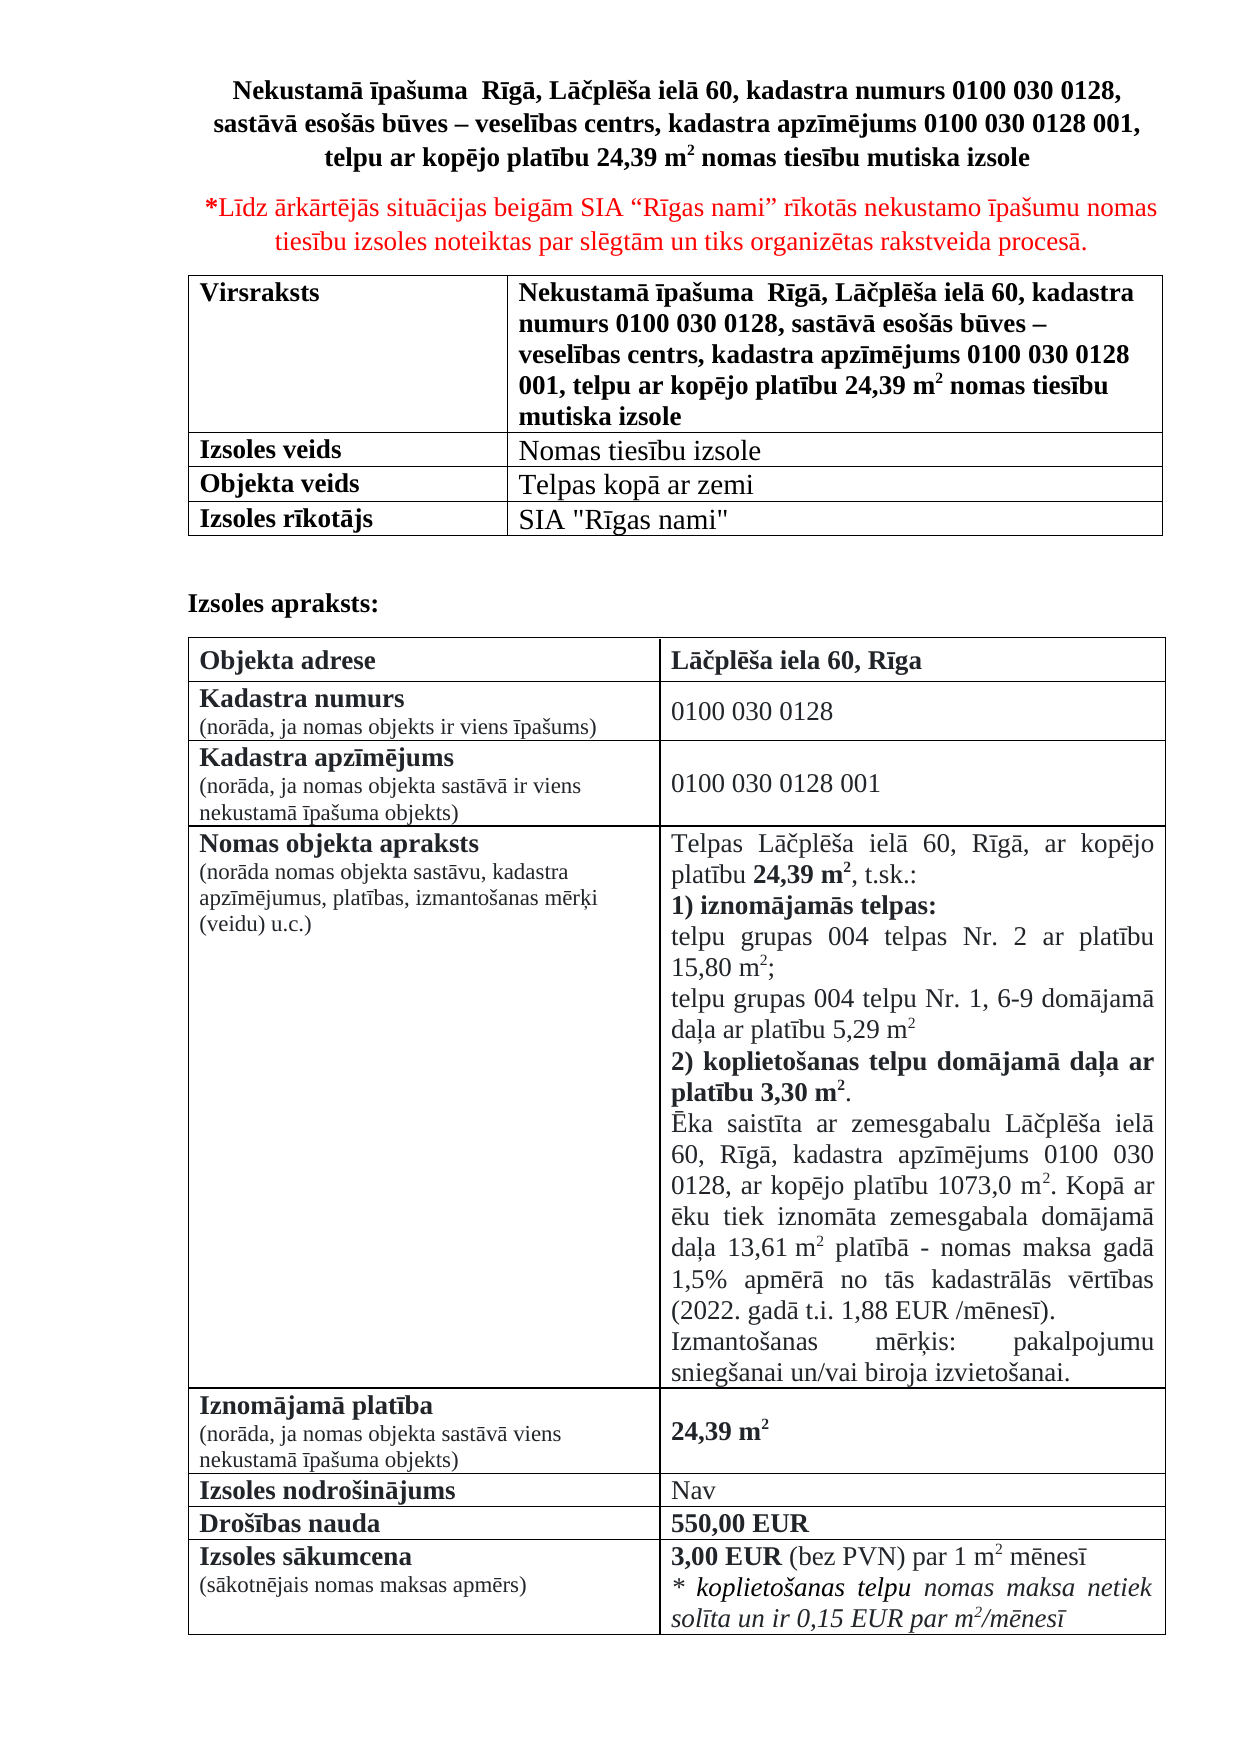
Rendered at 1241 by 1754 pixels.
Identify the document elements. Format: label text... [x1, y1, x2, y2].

table_cell Izsoles sākumcena (sākotnējais nomas maksas apmērs) [189, 1540, 659, 1633]
table_cell Izsoles veids [189, 433, 507, 466]
text Nekustamā īpašuma Rīgā, Lāčplēša ielā 60, kadastra numurs 0100 030 0128, sastāvā esošās būves – veselības centrs, kadastra apzīmējums 0100 030 0128 001, telpu ar kopējo platību 24,39 m2 nomas tiesību mutiska izsole [187, 74, 1167, 172]
table_header Lāčplēša iela 60, Rīga [661, 638, 1165, 681]
table_header Objekta adrese [189, 638, 660, 681]
table_cell Telpas Lāčplēša ielā 60, Rīgā, ar kopējo platību 24,39 m2, t.sk.: 1) iznomājamās telpas: telpu grupas 004 telpas Nr. 2 ar platību 15,80 m2; telpu grupas 004 telpu Nr. 1, 6-9 domājamā daļa ar platību 5,29 m2 2) koplietošanas telpu domājamā daļa ar platību 3,30 m2. Ēka saistīta ar zemesgabalu Lāčplēša ielā 60, Rīgā, kadastra apzīmējums 0100 030 0128, ar kopējo platību 1073,0 m2. Kopā ar ēku tiek iznomāta zemesgabala domājamā daļa 13,61 m2 platībā - nomas maksa gadā 1,5% apmērā no tās kadastrālās vērtības (2022. gadā t.i. 1,88 EUR /mēnesī). Izmantošanas mērķis: pakalpojumu sniegšanai un/vai biroja izvietošanai. [661, 827, 1165, 1387]
table_cell Kadastra numurs (norāda, ja nomas objekts ir viens īpašums) [189, 682, 659, 740]
table_cell 24,39 m2 [661, 1389, 1165, 1473]
table_cell 0100 030 0128 001 [661, 741, 1165, 825]
text *Līdz ārkārtējās situācijas beigām SIA “Rīgas nami” rīkotās nekustamo īpašumu nomas tiesību izsoles noteiktas par slēgtām un tiks organizētas rakstveida procesā. [187, 191, 1175, 256]
table_cell Objekta veids [189, 467, 507, 501]
table_cell 0100 030 0128 [661, 682, 1165, 740]
table_cell Kadastra apzīmējums (norāda, ja nomas objekta sastāvā ir viens nekustamā īpašuma objekts) [189, 741, 659, 825]
table_cell 3,00 EUR (bez PVN) par 1 m2 mēnesī * koplietošanas telpu nomas maksa netiek solīta un ir 0,15 EUR par m2/mēnesī [661, 1540, 1165, 1633]
table_cell Nomas objekta apraksts (norāda nomas objekta sastāvu, kadastra apzīmējumus, platības, izmantošanas mērķi (veidu) u.c.) [189, 827, 659, 1387]
table_header Nekustamā īpašuma Rīgā, Lāčplēša ielā 60, kadastra numurs 0100 030 0128, sastāvā esošās būves – veselības centrs, kadastra apzīmējums 0100 030 0128 001, telpu ar kopējo platību 24,39 m2 nomas tiesību mutiska izsole [508, 276, 1162, 432]
table_header Virsraksts [189, 276, 507, 432]
text Izsoles apraksts: [187, 587, 1167, 618]
table_cell Nav [661, 1474, 1165, 1506]
table_cell Izsoles nodrošinājums [189, 1474, 659, 1506]
table_cell Izsoles rīkotājs [189, 502, 507, 535]
table_cell Drošības nauda [189, 1507, 659, 1538]
table_cell Iznomājamā platība (norāda, ja nomas objekta sastāvā viens nekustamā īpašuma objekts) [189, 1389, 659, 1473]
table_cell 550,00 EUR [661, 1507, 1165, 1538]
